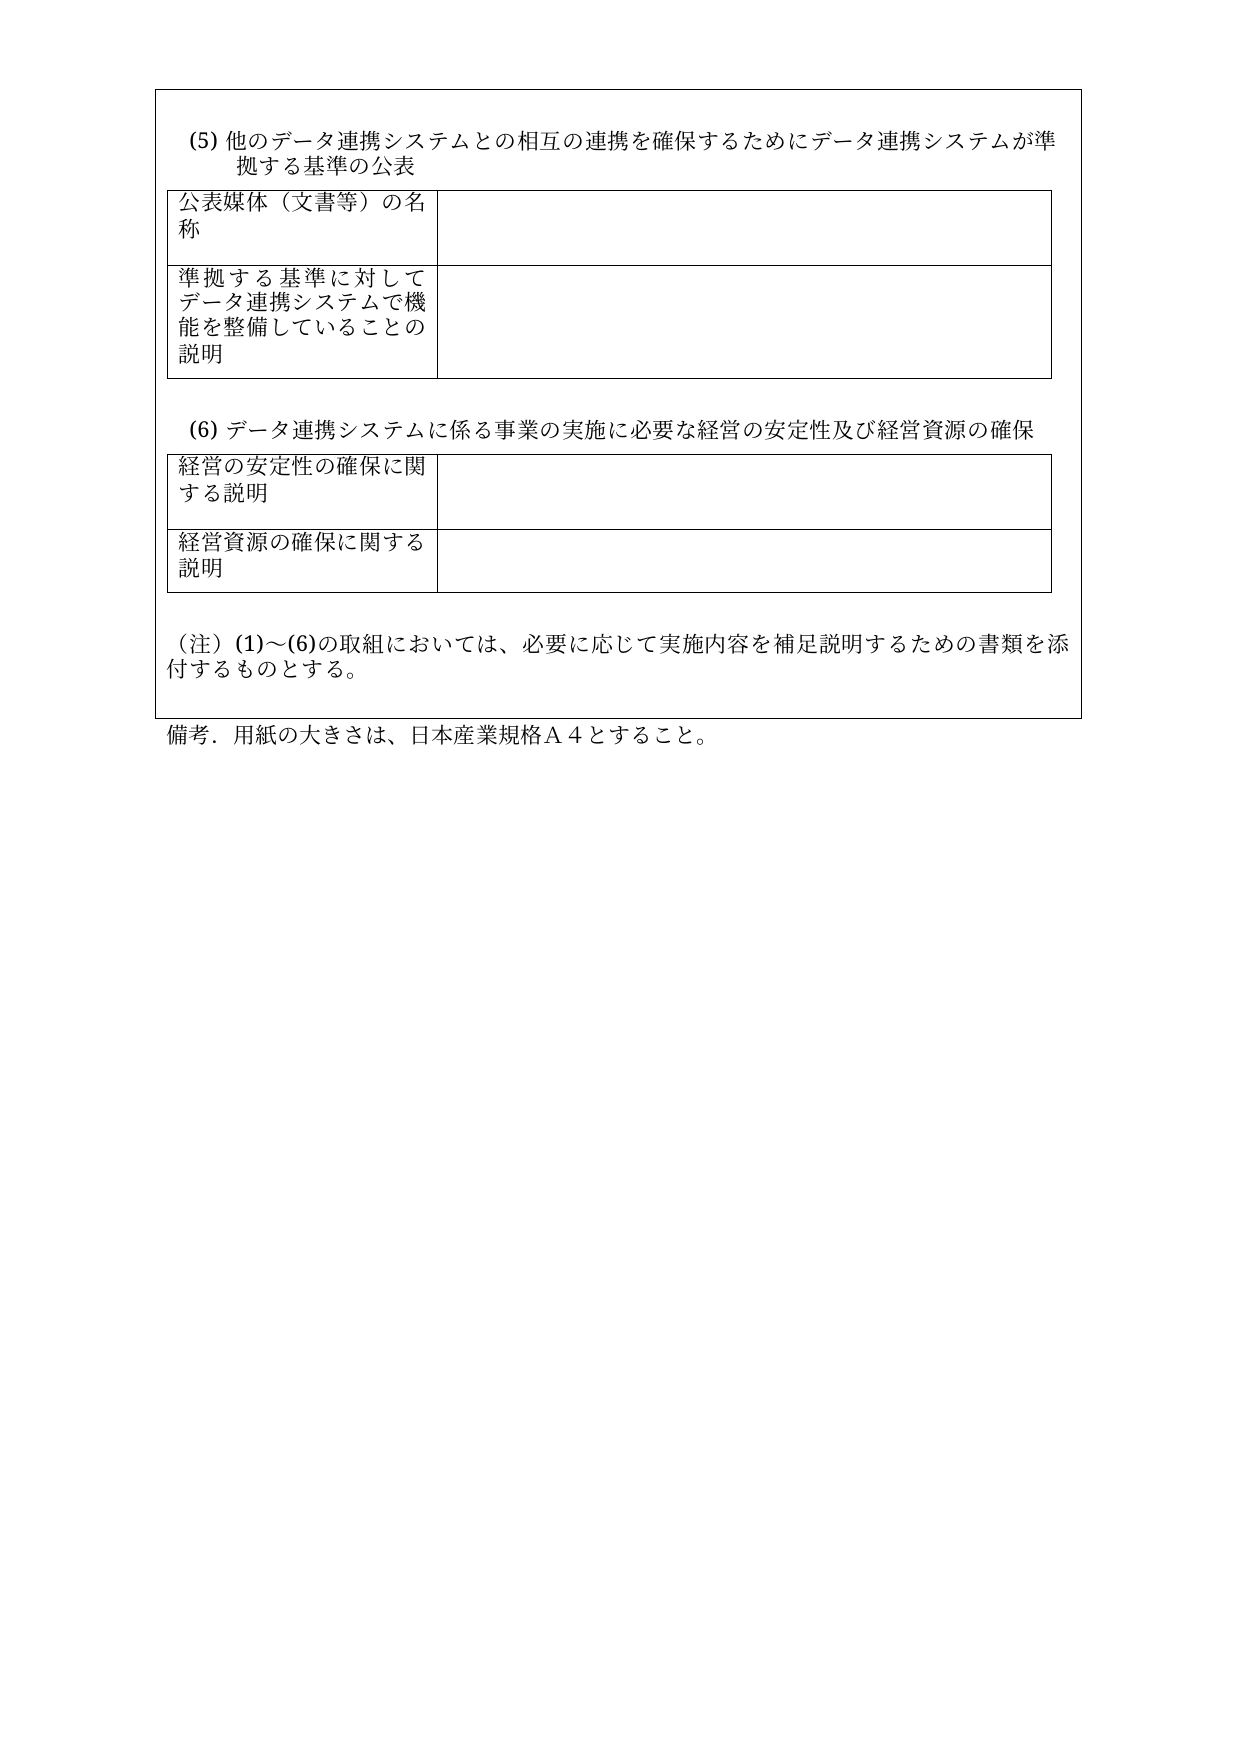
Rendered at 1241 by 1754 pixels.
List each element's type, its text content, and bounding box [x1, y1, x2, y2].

text 備考．用紙の大きさは、日本産業規格Ａ４とすること。 [167, 719, 1070, 750]
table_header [156, 90, 1081, 717]
